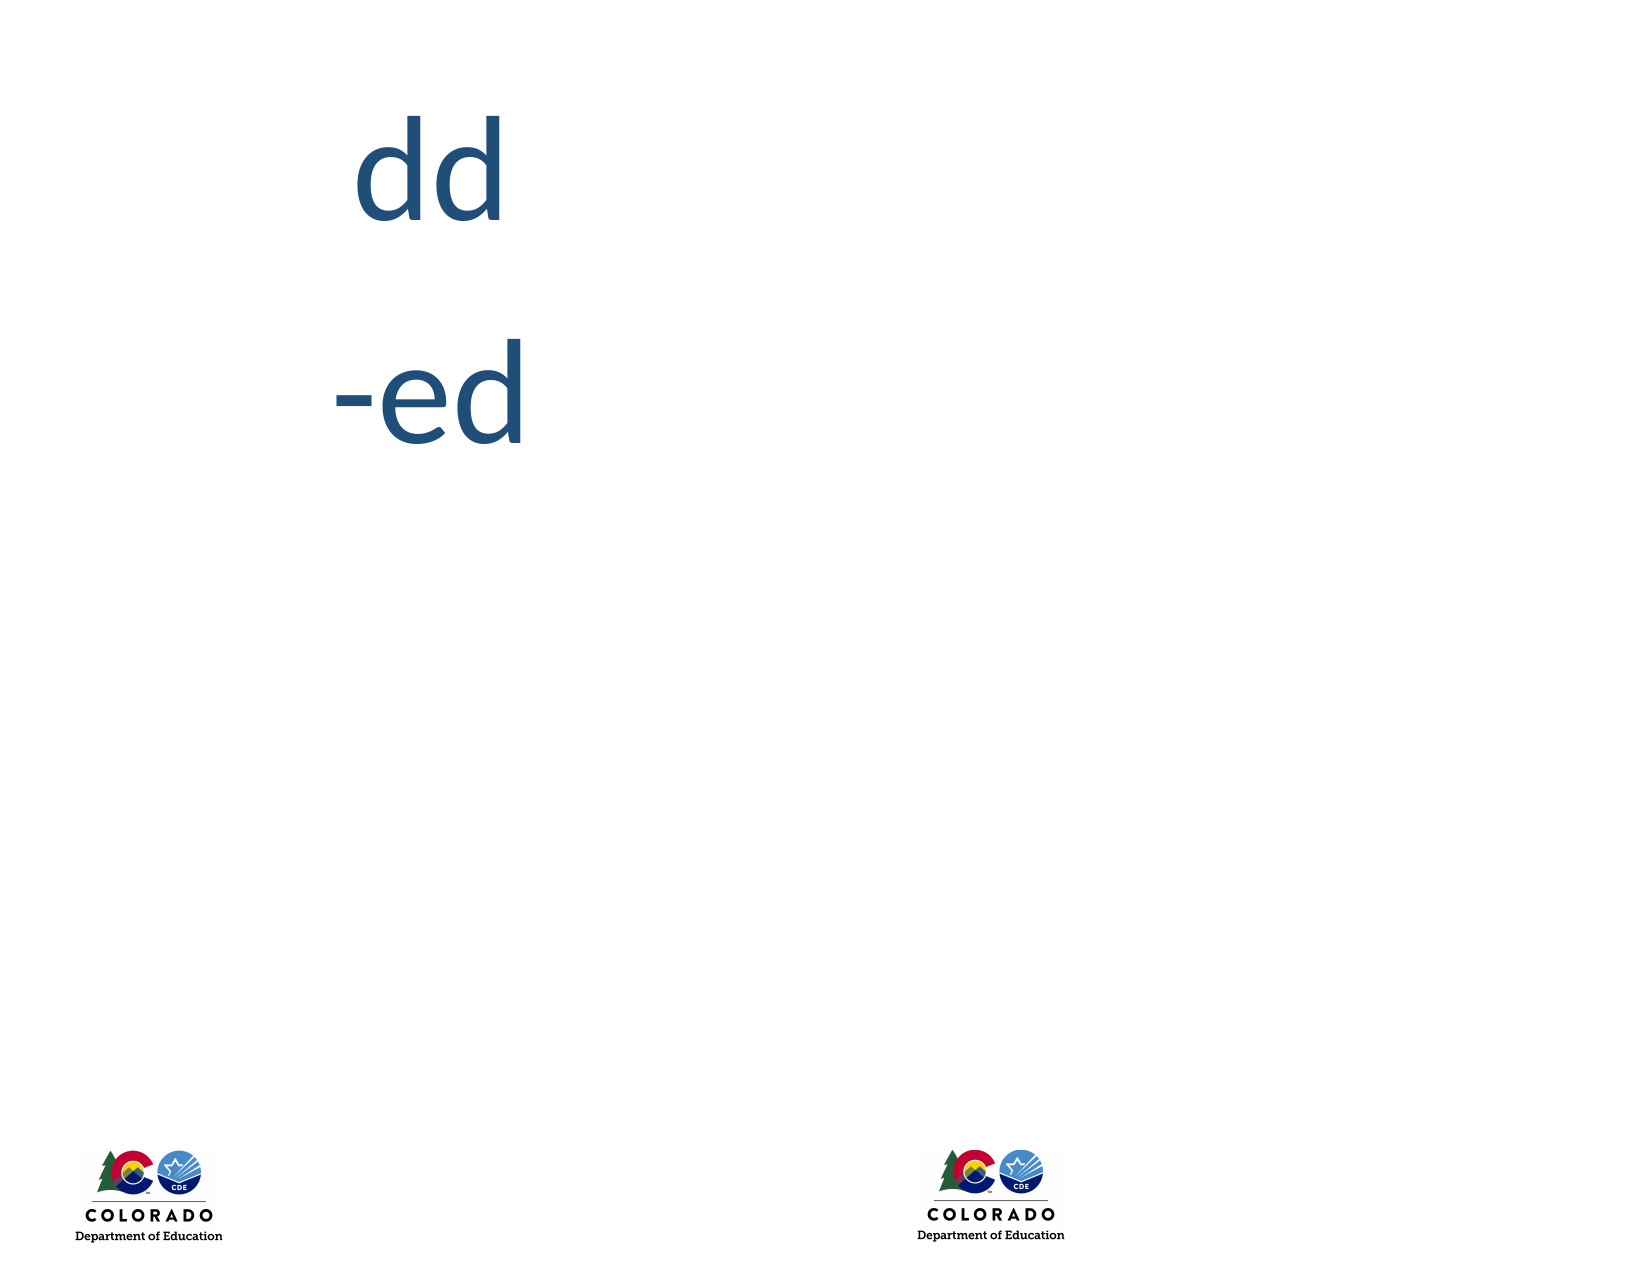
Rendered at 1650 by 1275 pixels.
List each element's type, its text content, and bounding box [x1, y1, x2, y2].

text dd [75, 75, 787, 258]
picture [75, 1150, 223, 1243]
picture [917, 1150, 1065, 1242]
text -ed [75, 298, 787, 481]
